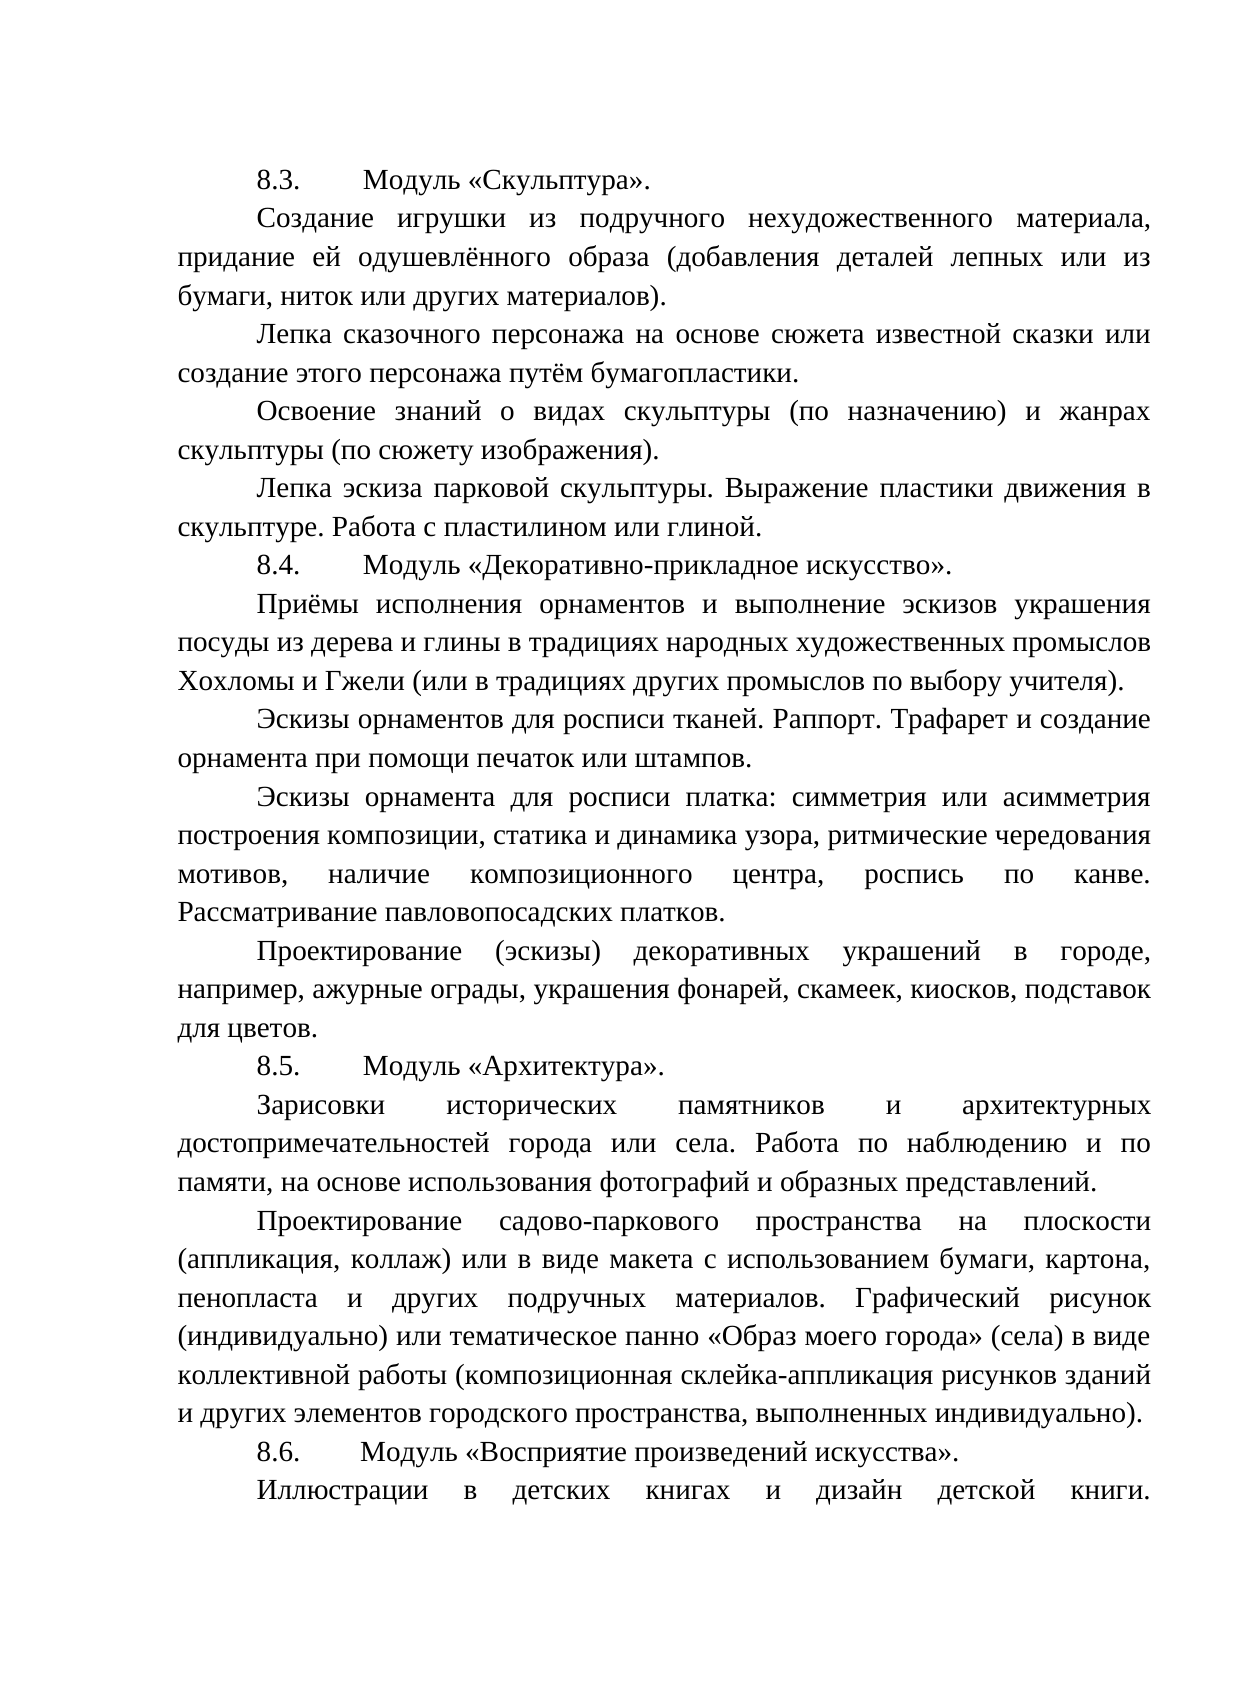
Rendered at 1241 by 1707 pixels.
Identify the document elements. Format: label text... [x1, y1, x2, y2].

text Создание игрушки из подручного нехудожественного материала, придание ей одушевлённого образа (добавления деталей лепных или из бумаги, ниток или других материалов). [177, 201, 1152, 311]
list Модуль «Скульптура». [177, 162, 1152, 196]
text Эскизы орнамента для росписи платка: симметрия или асимметрия построения композиции, статика и динамика узора, ритмические чередования мотивов, наличие композиционного центра, роспись по канве. Рассматривание павловопосадских платков. [177, 779, 1152, 928]
list Модуль «Декоративно-прикладное искусство». [177, 547, 1152, 581]
list Модуль «Восприятие произведений искусства». [177, 1434, 1152, 1467]
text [177, 1472, 1152, 1506]
text Освоение знаний о видах скульптуры (по назначению) и жанрах скульптуры (по сюжету изображения). [177, 393, 1152, 465]
text Приёмы исполнения орнаментов и выполнение эскизов украшения посуды из дерева и глины в традициях народных художественных промыслов Хохломы и Гжели (или в традициях других промыслов по выбору учителя). [177, 586, 1152, 697]
text Лепка сказочного персонажа на основе сюжета известной сказки или создание этого персонажа путём бумагопластики. [177, 316, 1152, 388]
text Лепка эскиза парковой скульптуры. Выражение пластики движения в скульптуре. Работа с пластилином или глиной. [177, 470, 1152, 542]
text Проектирование садово-паркового пространства на плоскости (аппликация, коллаж) или в виде макета с использованием бумаги, картона, пенопласта и других подручных материалов. Графический рисунок (индивидуально) или тематическое панно «Образ моего города» (села) в виде коллективной работы (композиционная склейка-аппликация рисунков зданий и других элементов городского пространства, выполненных индивидуально). [177, 1203, 1152, 1429]
text Эскизы орнаментов для росписи тканей. Раппорт. Трафарет и создание орнамента при помощи печаток или штампов. [177, 702, 1152, 774]
text Зарисовки исторических памятников и архитектурных достопримечательностей города или села. Работа по наблюдению и по памяти, на основе использования фотографий и образных представлений. [177, 1087, 1152, 1198]
text Проектирование (эскизы) декоративных украшений в городе, например, ажурные ограды, украшения фонарей, скамеек, киосков, подставок для цветов. [177, 933, 1152, 1043]
list Модуль «Архитектура». [177, 1048, 1152, 1082]
